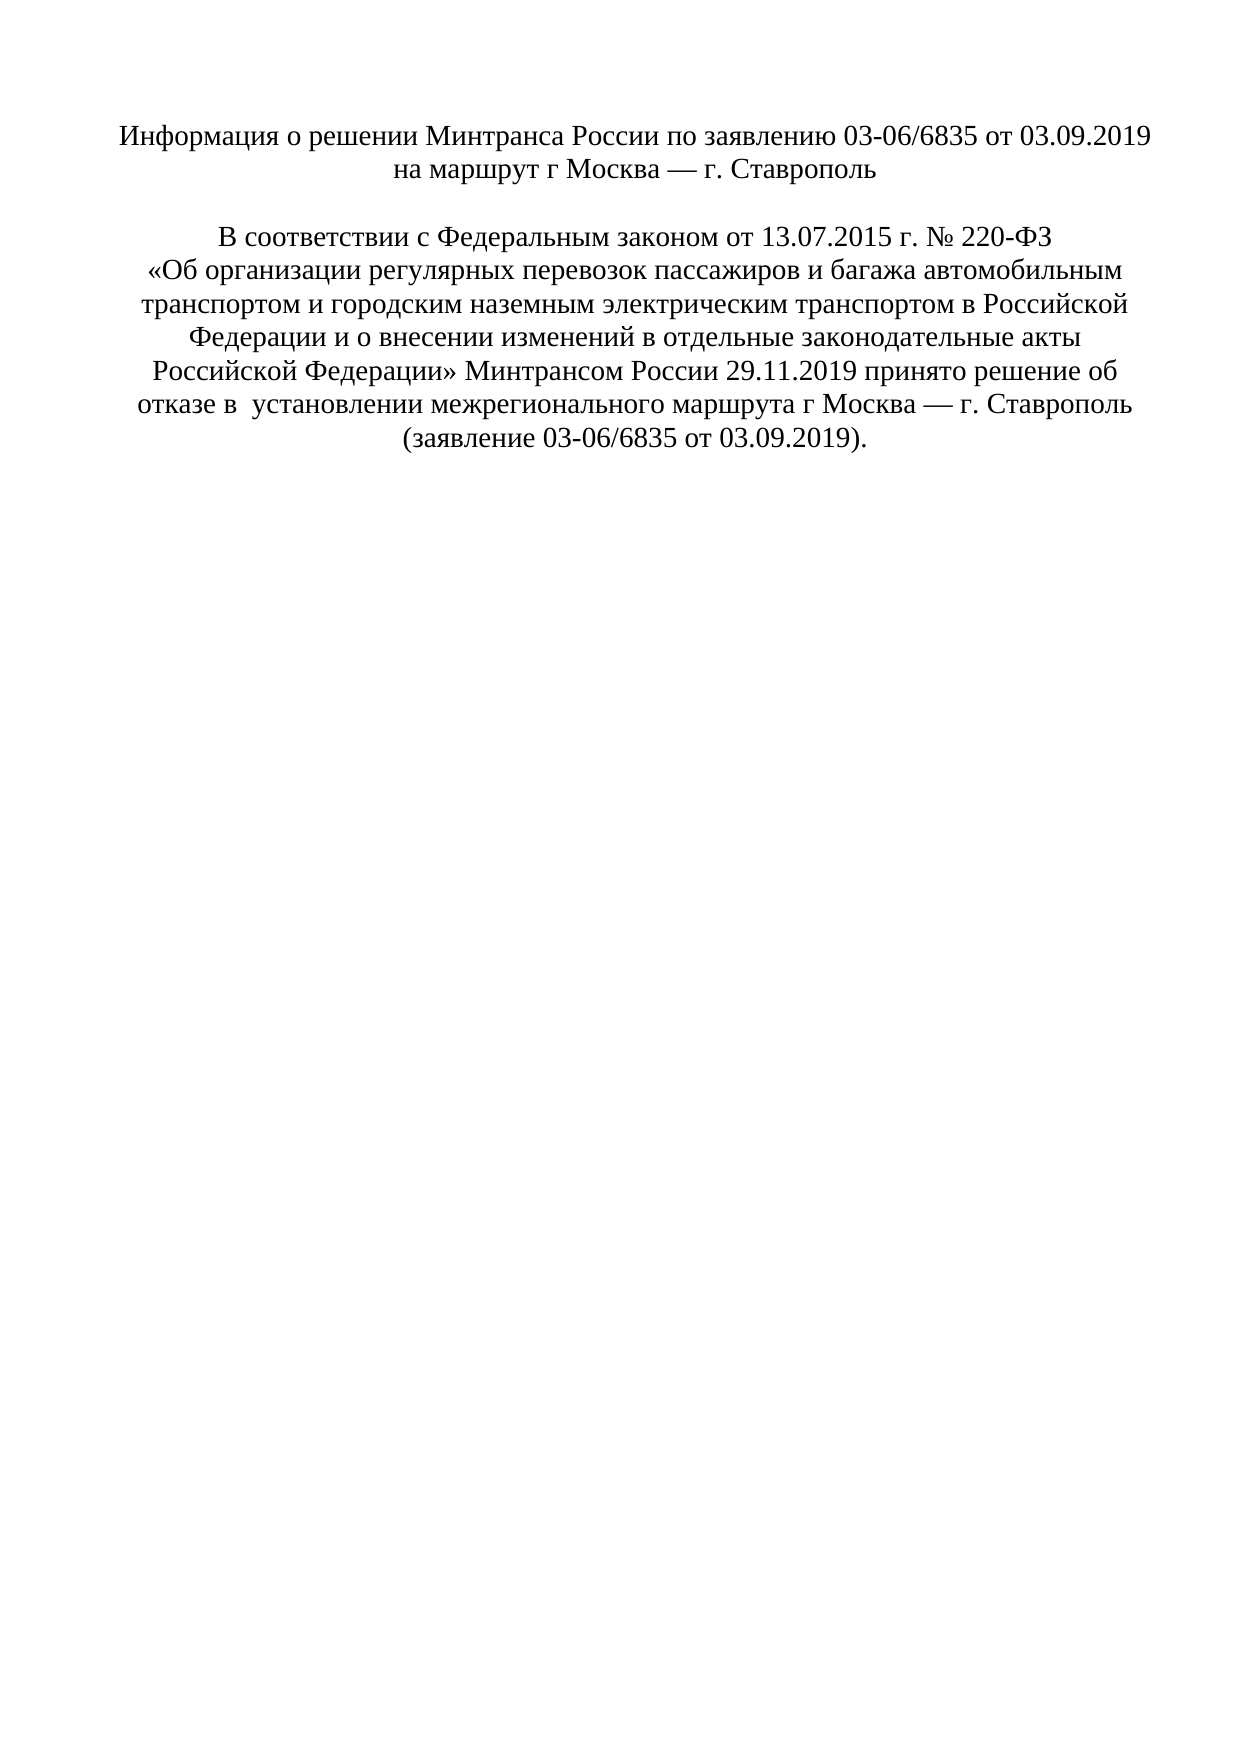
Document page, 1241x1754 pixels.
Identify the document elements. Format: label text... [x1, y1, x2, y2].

text В соответствии с Федеральным законом от 13.07.2015 г. № 220-ФЗ «Об организации регулярных перевозок пассажиров и багажа автомобильным транспортом и городским наземным электрическим транспортом в Российской Федерации и о внесении изменений в отдельные законодательные акты Российской Федерации» Минтрансом России 29.11.2019 принято решение об отказе в установлении межрегионального маршрута г Москва — г. Ставрополь (заявление 03-06/6835 от 03.09.2019). [118, 219, 1152, 453]
text Информация о решении Минтранса России по заявлению 03-06/6835 от 03.09.2019 на маршрут г Москва — г. Ставрополь [118, 118, 1152, 185]
